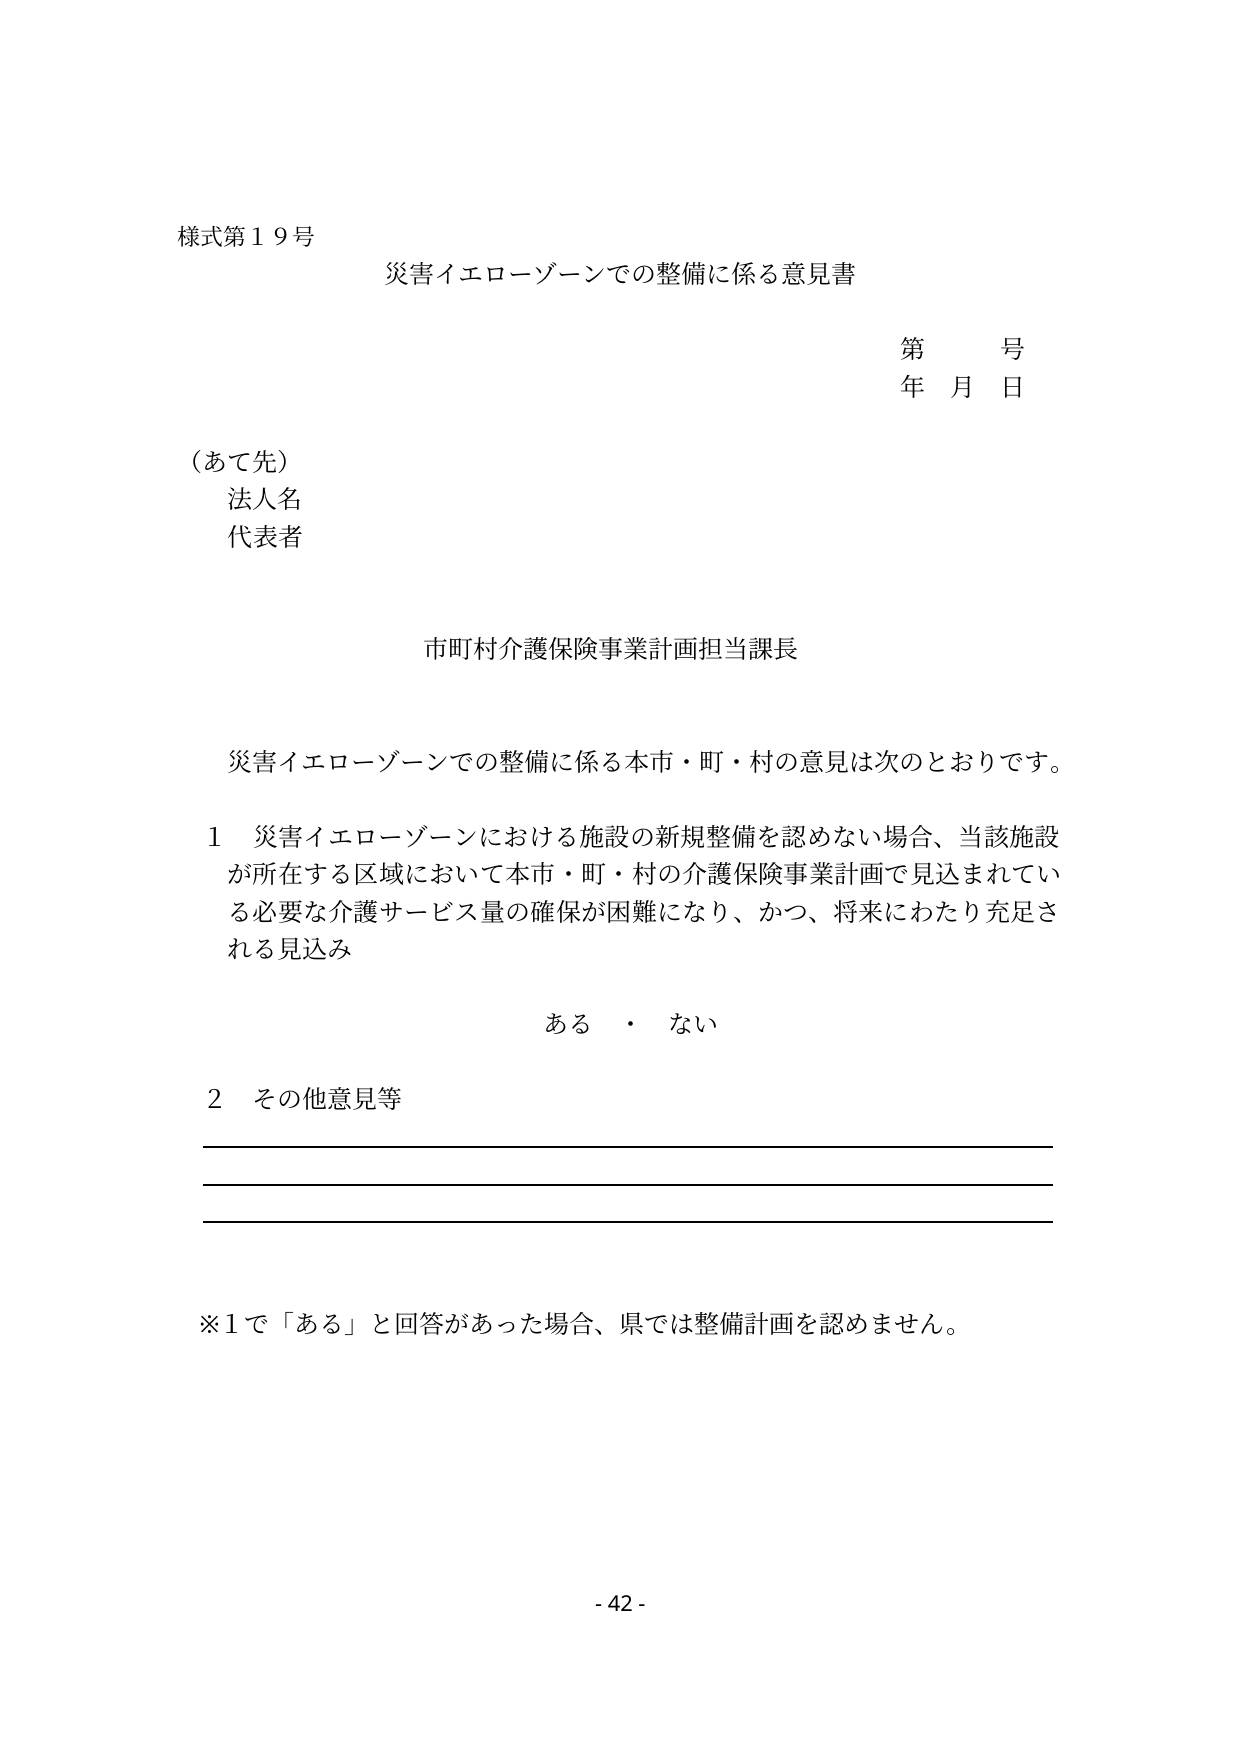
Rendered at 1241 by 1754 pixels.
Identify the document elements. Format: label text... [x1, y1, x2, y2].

text １ 災害イエローゾーンにおける施設の新規整備を認めない場合、当該施設が所在する区域において本市・町・村の介護保険事業計画で見込まれている必要な介護サービス量の確保が困難になり、かつ、将来にわたり充足される見込み [177, 817, 1063, 967]
text ある ・ ない [199, 1004, 1063, 1042]
text 市町村介護保険事業計画担当課長 [177, 629, 1063, 667]
text 代表者 [177, 517, 1063, 554]
text （あて先） [177, 442, 1048, 479]
text ２ その他意見等 [177, 1079, 1063, 1117]
text 第 号 [177, 329, 1048, 367]
text 法人名 [177, 479, 1063, 517]
text 災害イエローゾーンでの整備に係る本市・町・村の意見は次のとおりです。 [177, 742, 1063, 779]
text ※１で「ある」と回答があった場合、県では整備計画を認めません。 [199, 1304, 1063, 1342]
text 様式第１９号 [177, 217, 1063, 254]
text 年 月 日 [177, 367, 1048, 404]
text 災害イエローゾーンでの整備に係る意見書 [177, 254, 1063, 292]
